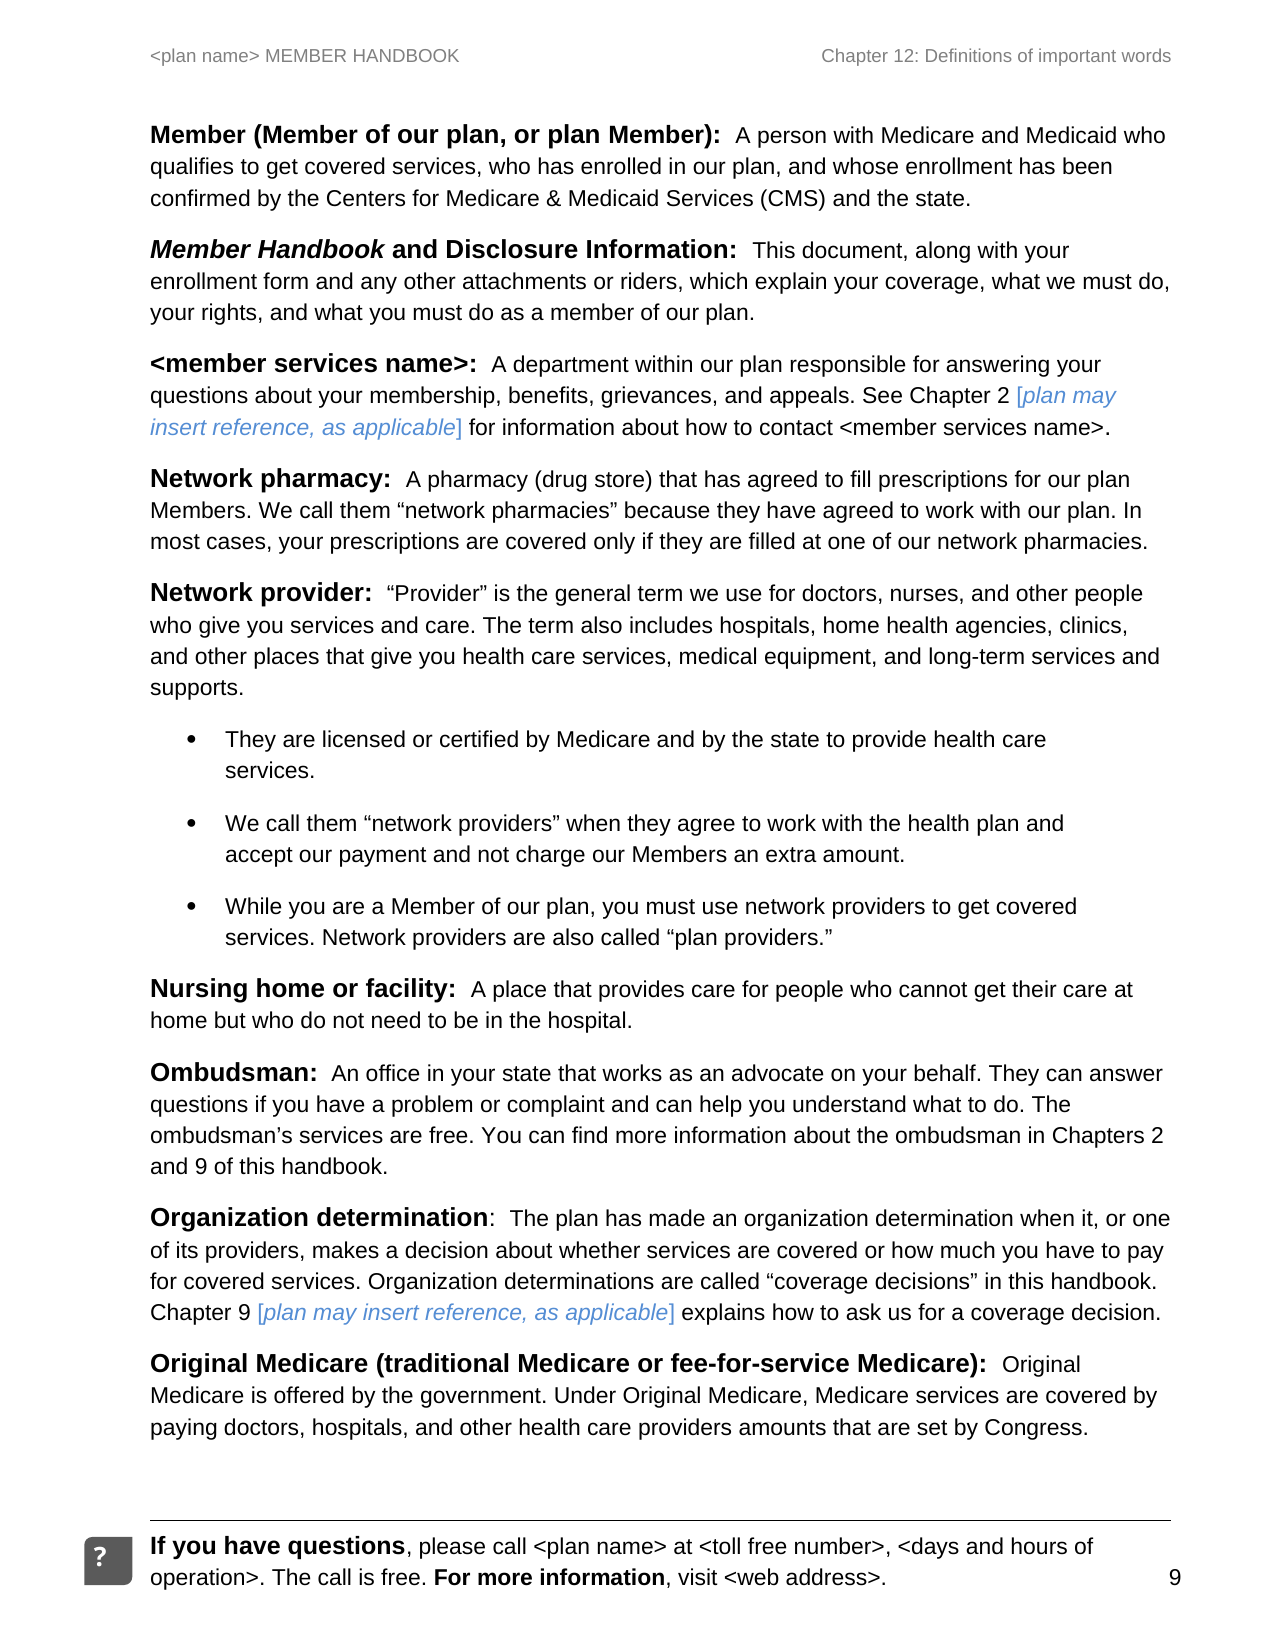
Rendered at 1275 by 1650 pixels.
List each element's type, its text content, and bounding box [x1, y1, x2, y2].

subtitle We call them “network providers” when they agree to work with the health plan and accept our payment and not charge our Members an extra amount. [187, 806, 1096, 868]
subtitle Member (Member of our plan, or plan Member): A person with Medicare and Medicaid who qualifies to get covered services, who has enrolled in our plan, and whose enrollment has been confirmed by the Centers for Medicare & Medicaid Services (CMS) and the state. [150, 118, 1171, 212]
subtitle They are licensed or certified by Medicare and by the state to provide health care services. [187, 723, 1096, 785]
subtitle Network pharmacy: A pharmacy (drug store) that has agreed to fill prescriptions for our plan Members. We call them “network pharmacies” because they have agreed to work with our plan. In most cases, your prescriptions are covered only if they are filled at one of our network pharmacies. [150, 462, 1171, 556]
subtitle <member services name>: A department within our plan responsible for answering your questions about your membership, benefits, grievances, and appeals. See Chapter 2 [plan may insert reference, as applicable] for information about how to contact <member services name>. [150, 348, 1171, 441]
subtitle Organization determination: The plan has made an organization determination when it, or one of its providers, makes a decision about whether services are covered or how much you have to pay for covered services. Organization determinations are called “coverage decisions” in this handbook. Chapter 9 [plan may insert reference, as applicable] explains how to ask us for a coverage decision. [150, 1202, 1171, 1327]
subtitle While you are a Member of our plan, you must use network providers to get covered services. Network providers are also called “plan providers.” [187, 889, 1096, 952]
subtitle Nursing home or facility: A place that provides care for people who cannot get their care at home but who do not need to be in the hospital. [150, 973, 1171, 1035]
subtitle Member Handbook and Disclosure Information: This document, along with your enrollment form and any other attachments or riders, which explain your coverage, what we must do, your rights, and what you must do as a member of our plan. [150, 233, 1171, 327]
subtitle Original Medicare (traditional Medicare or fee-for-service Medicare): Original Medicare is offered by the government. Under Original Medicare, Medicare services are covered by paying doctors, hospitals, and other health care providers amounts that are set by Congress. [150, 1348, 1171, 1441]
subtitle Ombudsman: An office in your state that works as an advocate on your behalf. They can answer questions if you have a problem or complaint and can help you understand what to do. The ombudsman’s services are free. You can find more information about the ombudsman in Chapters 2 and 9 of this handbook. [150, 1056, 1171, 1181]
subtitle Network provider: “Provider” is the general term we use for doctors, nurses, and other people who give you services and care. The term also includes hospitals, home health agencies, clinics, and other places that give you health care services, medical equipment, and long-term services and supports. [150, 577, 1171, 702]
